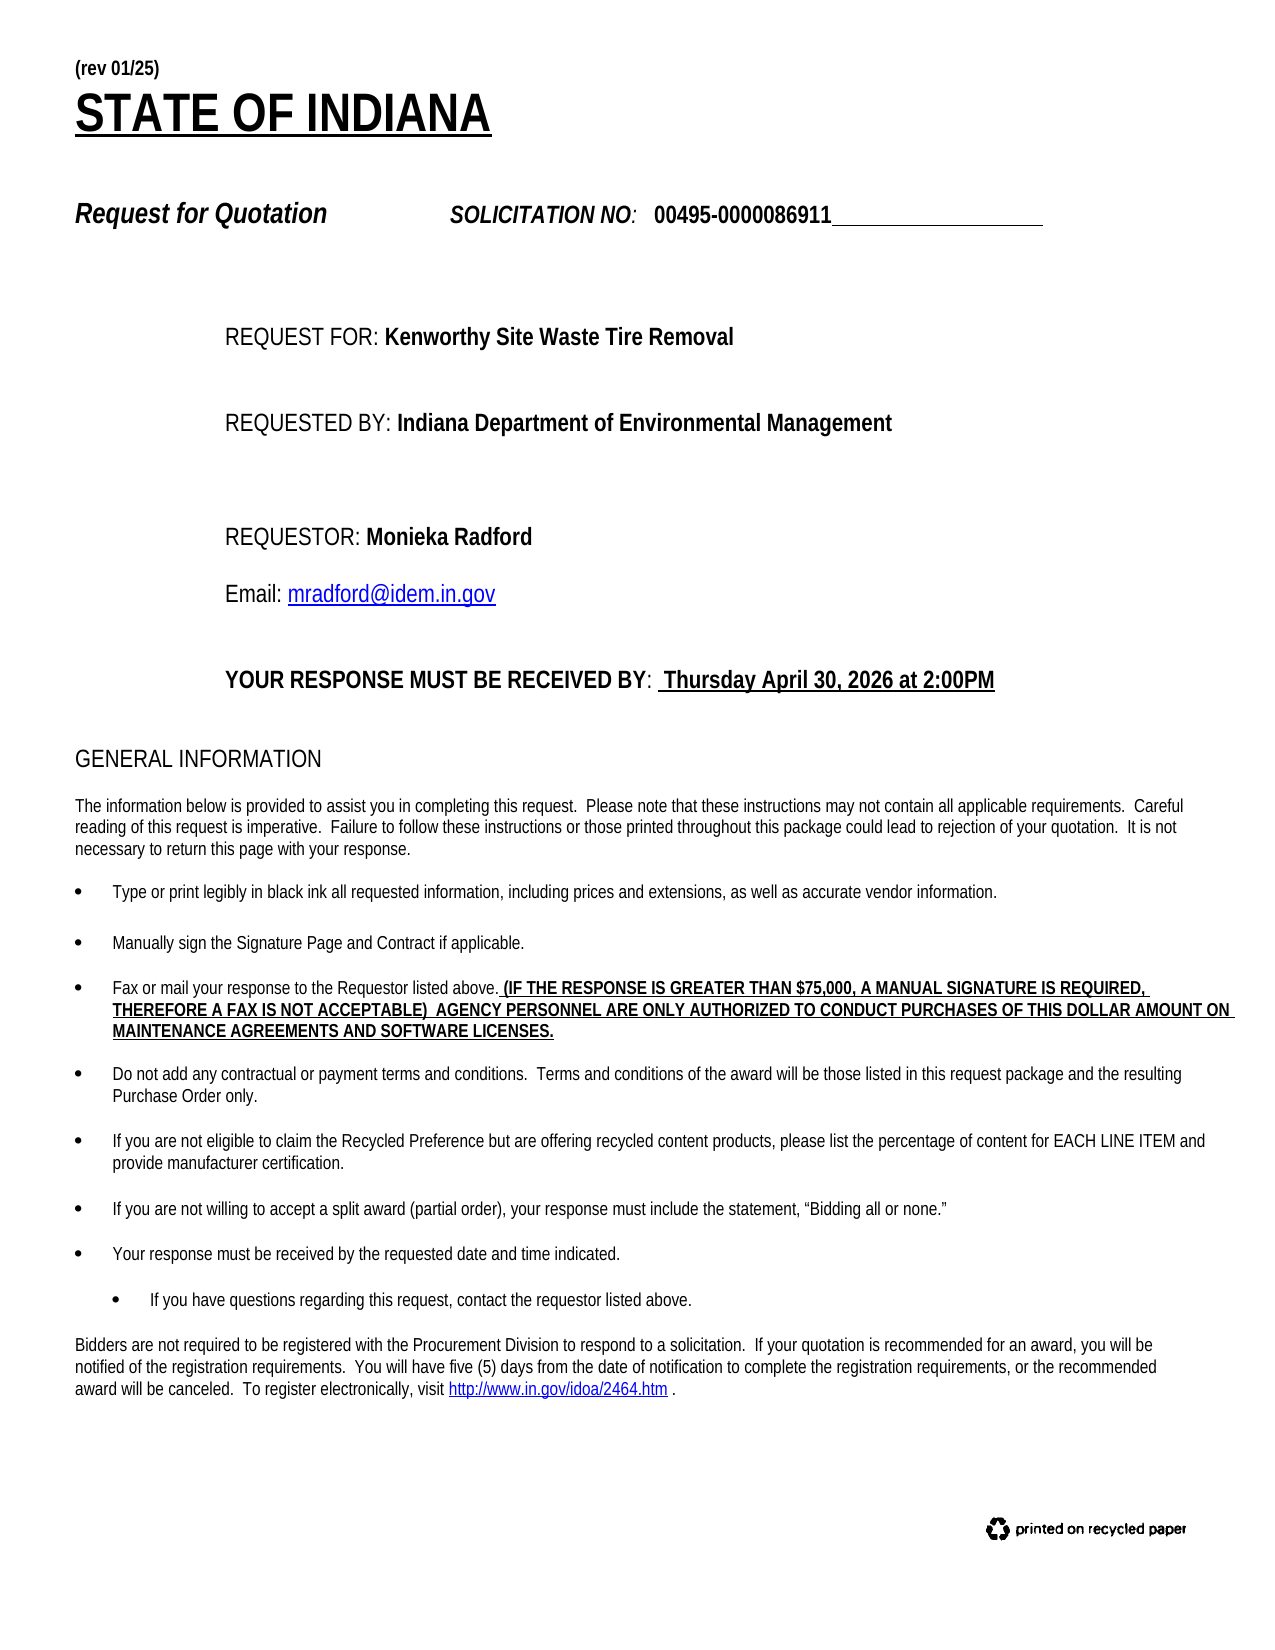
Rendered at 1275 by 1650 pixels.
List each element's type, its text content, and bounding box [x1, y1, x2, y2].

text Email: mradford@idem.in.gov [75, 579, 1237, 608]
text REQUEST FOR: Kenworthy Site Waste Tire Removal [150, 322, 1237, 350]
text Bidders are not required to be registered with the Procurement Division to respond to a solicitation. If your quotation is recommended for an award, you will be notified of the registration requirements. You will have five (5) days from the date of notification to complete the registration requirements, or the recommended award will be canceled. To register electronically, visit http://www.in.gov/idoa/2464.htm . [75, 1334, 1200, 1399]
list If you are not willing to accept a split award (partial order), your response must include the statement, “Bidding all or none.” [75, 1197, 1237, 1219]
text REQUESTOR: Monieka Radford [150, 522, 1237, 551]
text The information below is provided to assist you in completing this request. Please note that these instructions may not contain all applicable requirements. Careful reading of this request is imperative. Failure to follow these instructions or those printed throughout this package could lead to rejection of your quotation. It is not necessary to return this page with your response. [75, 794, 1237, 859]
subtitle Request for Quotation SOLICITATION NO: 00495-0000086911 [75, 196, 1200, 229]
picture [982, 1502, 1204, 1550]
list Do not add any contractual or payment terms and conditions. Terms and conditions of the award will be those listed in this request package and the resulting Purchase Order only. [75, 1063, 1237, 1106]
list If you have questions regarding this request, contact the requestor listed above. [75, 1288, 1200, 1310]
text YOUR RESPONSE MUST BE RECEIVED BY: Thursday April 30, 2026 at 2:00PM [150, 665, 1237, 694]
list Type or print legibly in black ink all requested information, including prices and extensions, as well as accurate vendor information. [75, 881, 1237, 903]
list Manually sign the Signature Page and Contract if applicable. [75, 932, 1237, 953]
list If you are not eligible to claim the Recycled Preference but are offering recycled content products, please list the percentage of content for EACH LINE ITEM and provide manufacturer certification. [75, 1130, 1237, 1173]
subtitle GENERAL INFORMATION [75, 744, 1200, 773]
text (rev 01/25) [75, 56, 1200, 80]
text REQUESTED BY: Indiana Department of Environmental Management [75, 408, 1237, 436]
list Fax or mail your response to the Requestor listed above. (IF THE RESPONSE IS GREATER THAN $75,000, A MANUAL SIGNATURE IS REQUIRED, THEREFORE A FAX IS NOT ACCEPTABLE) AGENCY PERSONNEL ARE ONLY AUTHORIZED TO CONDUCT PURCHASES OF THIS DOLLAR AMOUNT ON MAINTENANCE AGREEMENTS AND SOFTWARE LICENSES. [75, 977, 1237, 1042]
list Your response must be received by the requested date and time indicated. [75, 1243, 1237, 1264]
text STATE OF INDIANA [75, 80, 1200, 142]
